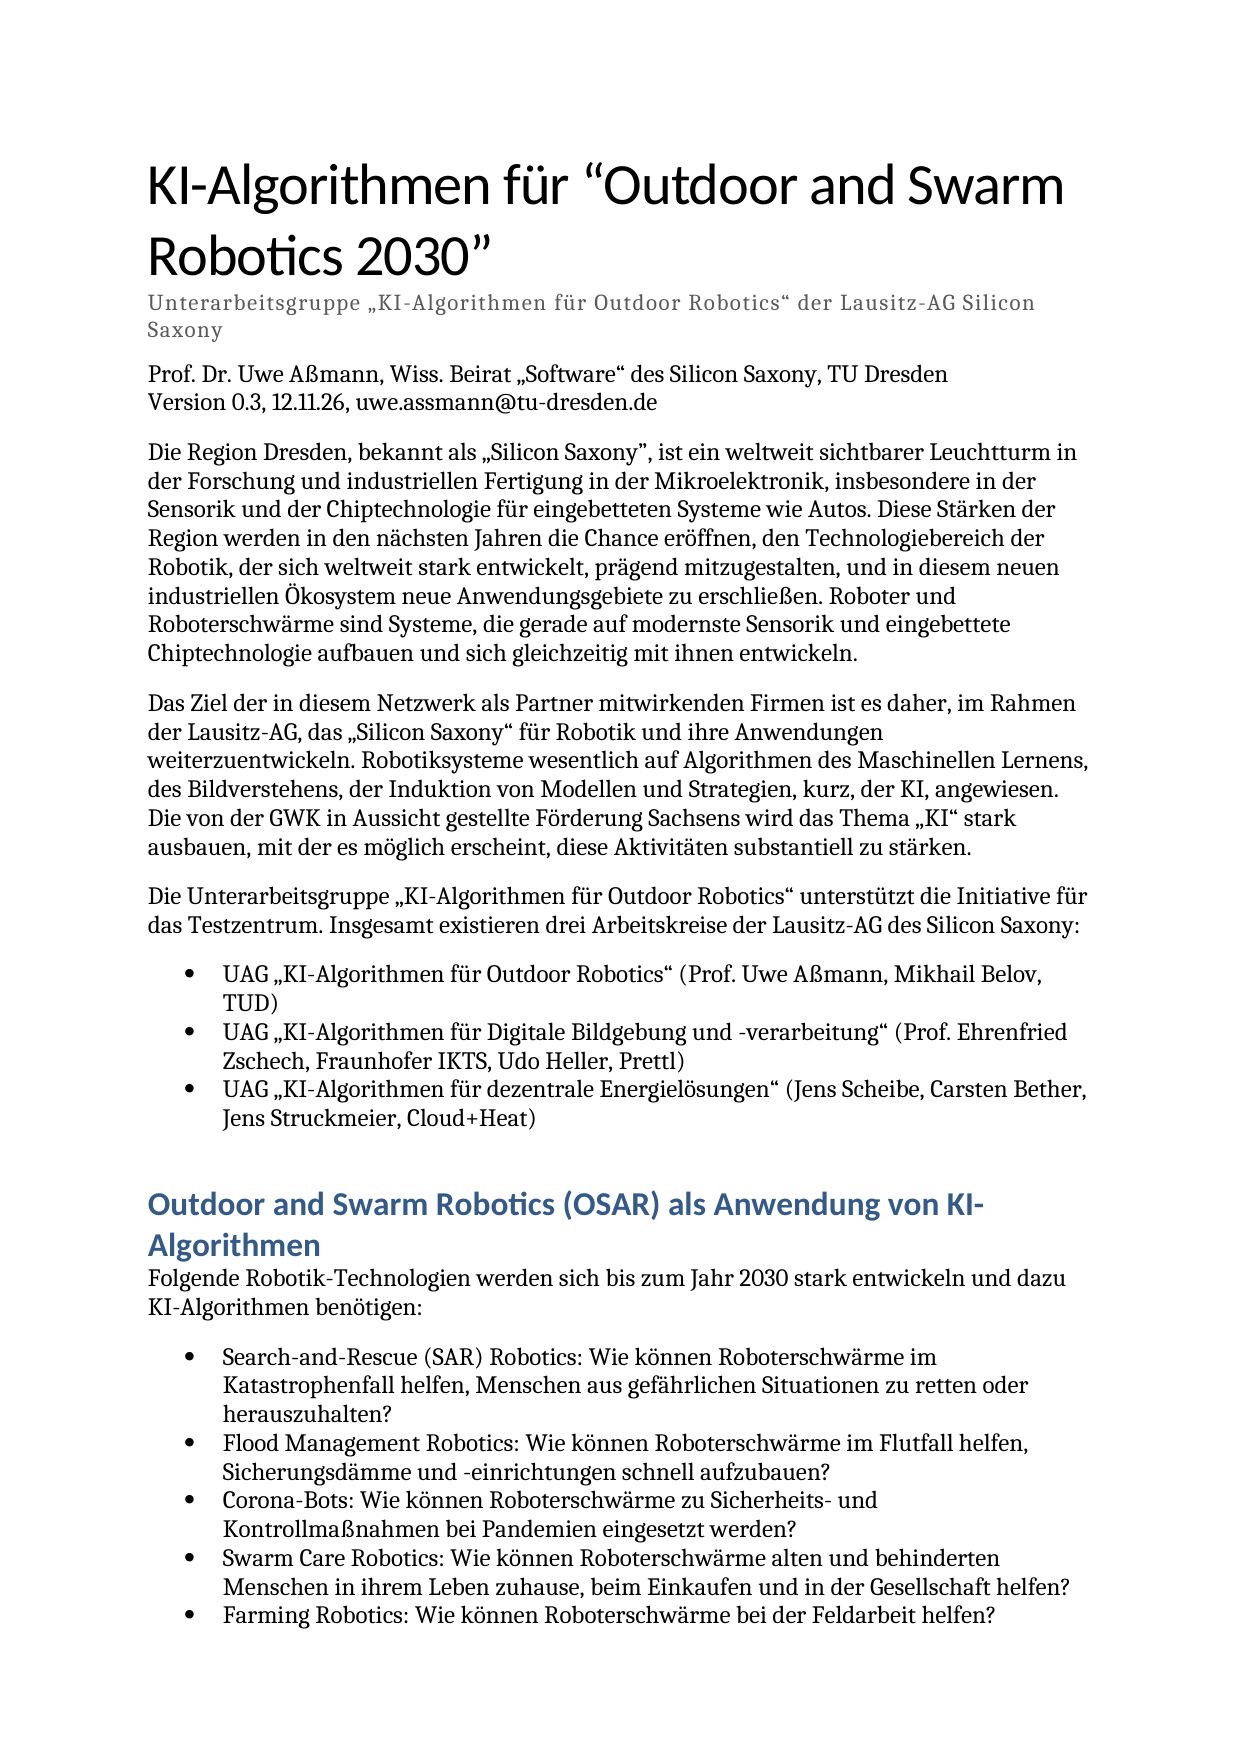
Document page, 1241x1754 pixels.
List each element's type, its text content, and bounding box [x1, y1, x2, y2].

list UAG „KI-Algorithmen für Outdoor Robotics“ (Prof. Uwe Aßmann, Mikhail Belov, TUD) [185, 960, 1093, 1018]
list UAG „KI-Algorithmen für dezentrale Energielösungen“ (Jens Scheibe, Carsten Bether, Jens Struckmeier, Cloud+Heat) [185, 1075, 1093, 1133]
text Das Ziel der in diesem Netzwerk als Partner mitwirkenden Firmen ist es daher, im Rahmen der Lausitz-AG, das „Silicon Saxony“ für Robotik und ihre Anwendungen weiterzuentwickeln. Robotiksysteme wesentlich auf Algorithmen des Maschinellen Lernens, des Bildverstehens, der Induktion von Modellen und Strategien, kurz, der KI, angewiesen. Die von der GWK in Aussicht gestellte Förderung Sachsens wird das Thema „KI“ stark ausbauen, mit der es möglich erscheint, diese Aktivitäten substantiell zu stärken. [148, 689, 1093, 861]
text Prof. Dr. Uwe Aßmann, Wiss. Beirat „Software“ des Silicon Saxony, TU Dresden Version 0.3, 12.02.21, uwe.assmann@tu-dresden.de [148, 359, 1093, 417]
list Search-and-Rescue (SAR) Robotics: Wie können Roboterschwärme im Katastrophenfall helfen, Menschen aus gefährlichen Situationen zu retten oder herauszuhalten? [185, 1343, 1093, 1429]
text Die Region Dresden, bekannt als „Silicon Saxony”, ist ein weltweit sichtbarer Leuchtturm in der Forschung und industriellen Fertigung in der Mikroelektronik, insbesondere in der Sensorik und der Chiptechnologie für eingebetteten Systeme wie Autos. Diese Stärken der Region werden in den nächsten Jahren die Chance eröffnen, den Technologiebereich der Robotik, der sich weltweit stark entwickelt, prägend mitzugestalten, und in diesem neuen industriellen Ökosystem neue Anwendungsgebiete zu erschließen. Roboter und Roboterschwärme sind Systeme, die gerade auf modernste Sensorik und eingebettete Chiptechnologie aufbauen und sich gleichzeitig mit ihnen entwickeln. [148, 438, 1093, 668]
title KI-Algorithmen für “Outdoor and Swarm Robotics 2030” [148, 148, 1093, 290]
text Folgende Robotik-Technologien werden sich bis zum Jahr 2030 stark entwickeln und dazu KI-Algorithmen benötigen: [148, 1264, 1093, 1322]
text Die Unterarbeitsgruppe „KI-Algorithmen für Outdoor Robotics“ unterstützt die Initiative für das Testzentrum. Insgesamt existieren drei Arbeitskreise der Lausitz-AG des Silicon Saxony: [148, 882, 1093, 939]
list Flood Management Robotics: Wie können Roboterschwärme im Flutfall helfen, Sicherungsdämme und -einrichtungen schnell aufzubauen? [185, 1429, 1093, 1486]
subtitle Unterarbeitsgruppe „KI-Algorithmen für Outdoor Robotics“ der Lausitz-AG Silicon Saxony [148, 290, 1093, 343]
list Corona-Bots: Wie können Roboterschwärme zu Sicherheits- und Kontrollmaßnahmen bei Pandemien eingesetzt werden? [185, 1486, 1093, 1544]
list Farming Robotics: Wie können Roboterschwärme bei der Feldarbeit helfen? [185, 1601, 1093, 1630]
list Swarm Care Robotics: Wie können Roboterschwärme alten und behinderten Menschen in ihrem Leben zuhause, beim Einkaufen und in der Gesellschaft helfen? [185, 1544, 1093, 1601]
list UAG „KI-Algorithmen für Digitale Bildgebung und -verarbeitung“ (Prof. Ehrenfried Zschech, Fraunhofer IKTS, Udo Heller, Prettl) [185, 1018, 1093, 1075]
subtitle Outdoor and Swarm Robotics (OSAR) als Anwendung von KI-Algorithmen [148, 1183, 1093, 1264]
